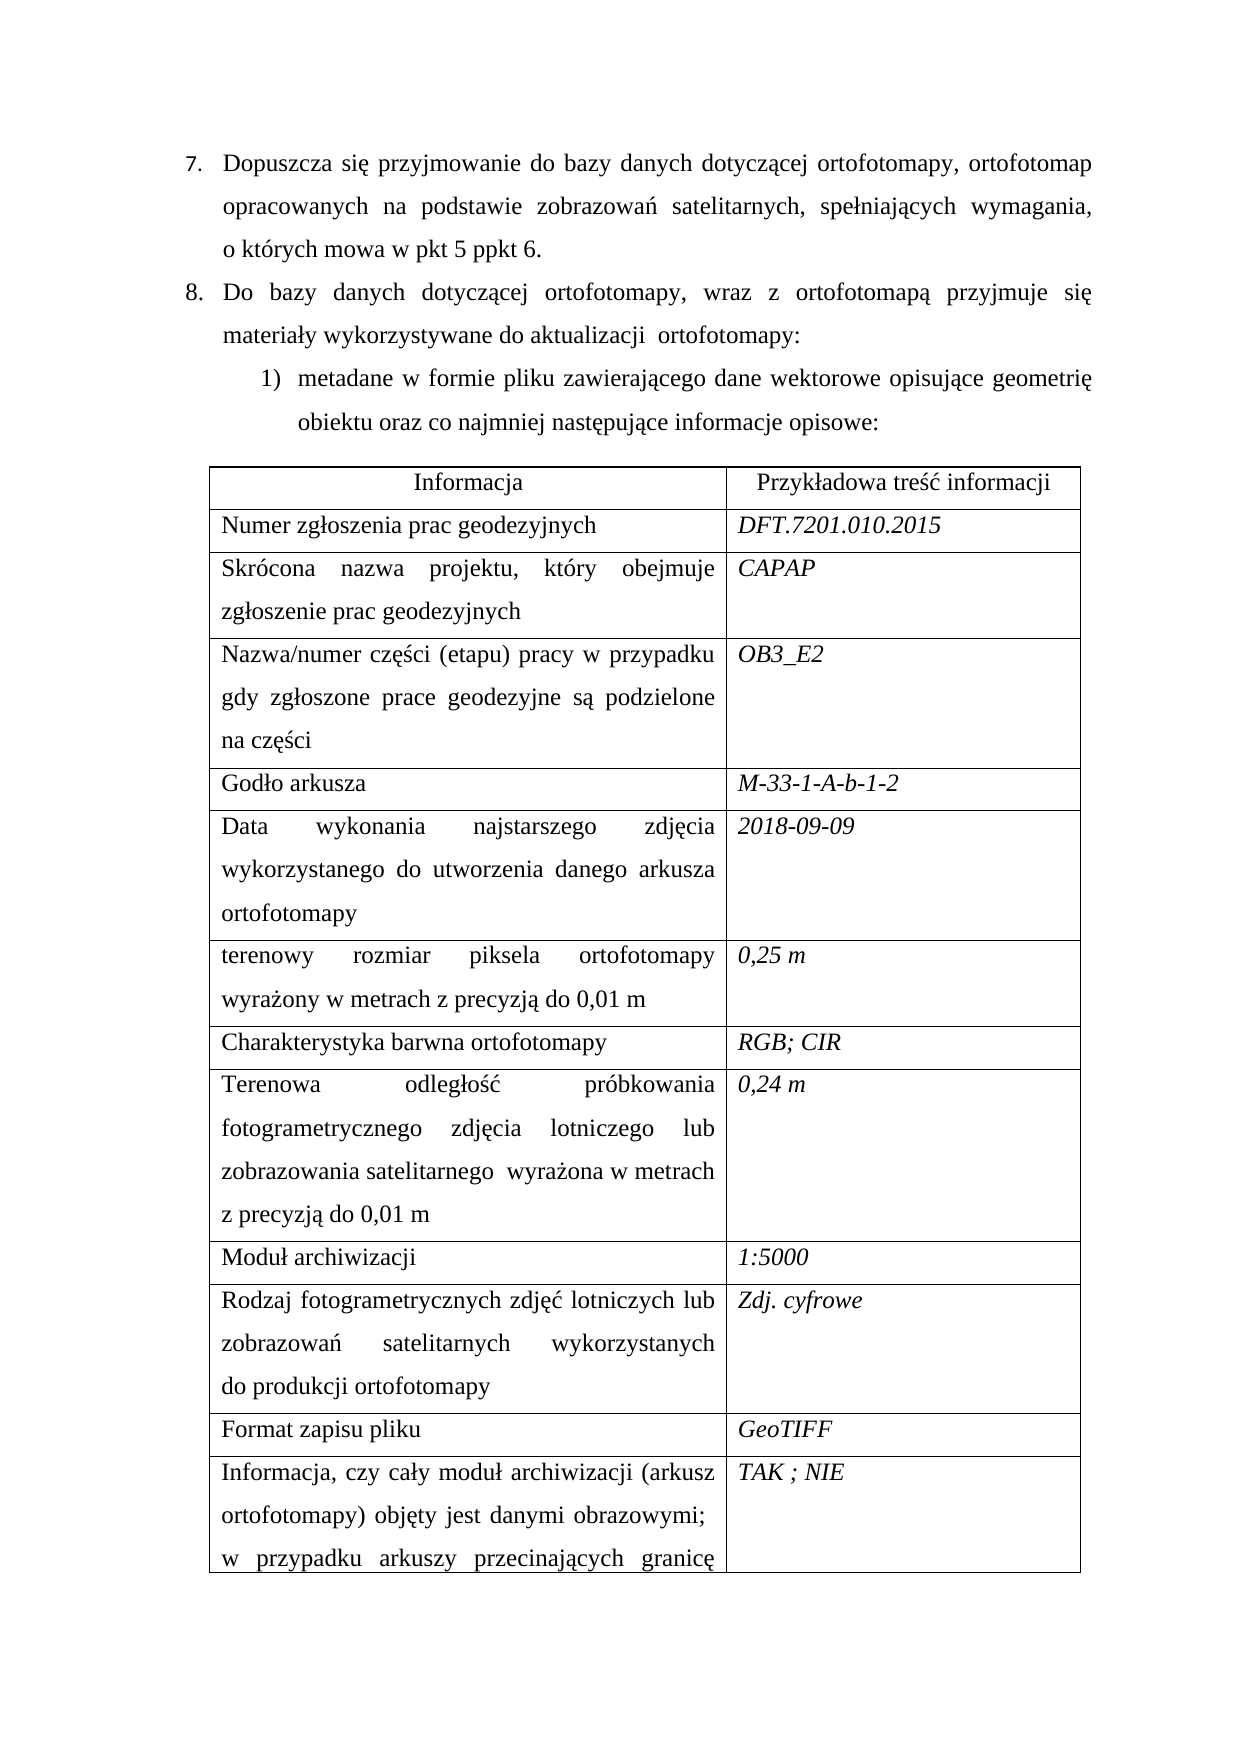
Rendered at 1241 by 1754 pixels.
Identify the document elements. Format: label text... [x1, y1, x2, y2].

table_cell Nazwa/numer części (etapu) pracy w przypadku gdy zgłoszone prace geodezyjne są podzielone na części [210, 639, 726, 767]
table_cell Zdj. cyfrowe [727, 1285, 1080, 1413]
table_header Przykładowa treść informacji [727, 468, 1080, 509]
table_cell OB3_E2 [727, 639, 1080, 767]
table_cell Godło arkusza [210, 769, 726, 810]
table_cell CAPAP [727, 553, 1080, 638]
table_header Informacja [210, 468, 726, 509]
table_cell TAK ; NIE [727, 1457, 1080, 1572]
table_cell 0,25 m [727, 941, 1080, 1026]
list Dopuszcza się przyjmowanie do bazy danych dotyczącej ortofotomapy, ortofotomap opracowanych na podstawie zobrazowań satelitarnych, spełniających wymagania, o których mowa w pkt 5 ppkt 6. [185, 148, 1093, 263]
table_cell RGB; CIR [727, 1027, 1080, 1068]
table_cell 1:5000 [727, 1242, 1080, 1284]
table_cell Charakterystyka barwna ortofotomapy [210, 1027, 726, 1068]
table_cell 0,24 m [727, 1070, 1080, 1241]
table_cell DFT.7201.010.2015 [727, 510, 1080, 552]
table_cell Numer zgłoszenia prac geodezyjnych [210, 510, 726, 552]
table_cell M-33-1-A-b-1-2 [727, 769, 1080, 810]
table_cell 2018-09-09 [727, 811, 1080, 939]
table_cell GeoTIFF [727, 1414, 1080, 1456]
table_cell Rodzaj fotogrametrycznych zdjęć lotniczych lub zobrazowań satelitarnych wykorzystanych do produkcji ortofotomapy [210, 1285, 726, 1413]
table_cell terenowy rozmiar piksela ortofotomapy wyrażony w metrach z precyzją do 0,01 m [210, 941, 726, 1026]
list metadane w formie pliku zawierającego dane wektorowe opisujące geometrię obiektu oraz co najmniej następujące informacje opisowe: [260, 363, 1093, 435]
table_cell Skrócona nazwa projektu, który obejmuje zgłoszenie prac geodezyjnych [210, 553, 726, 638]
table_cell Data wykonania najstarszego zdjęcia wykorzystanego do utworzenia danego arkusza ortofotomapy [210, 811, 726, 939]
table_cell Format zapisu pliku [210, 1414, 726, 1456]
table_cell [210, 1457, 726, 1572]
table_cell Moduł archiwizacji [210, 1242, 726, 1284]
list Do bazy danych dotyczącej ortofotomapy, wraz z ortofotomapą przyjmuje się materiały wykorzystywane do aktualizacji ortofotomapy: [185, 277, 1093, 349]
table_cell Terenowa odległość próbkowania fotogrametrycznego zdjęcia lotniczego lub zobrazowania satelitarnego wyrażona w metrach z precyzją do 0,01 m [210, 1070, 726, 1241]
